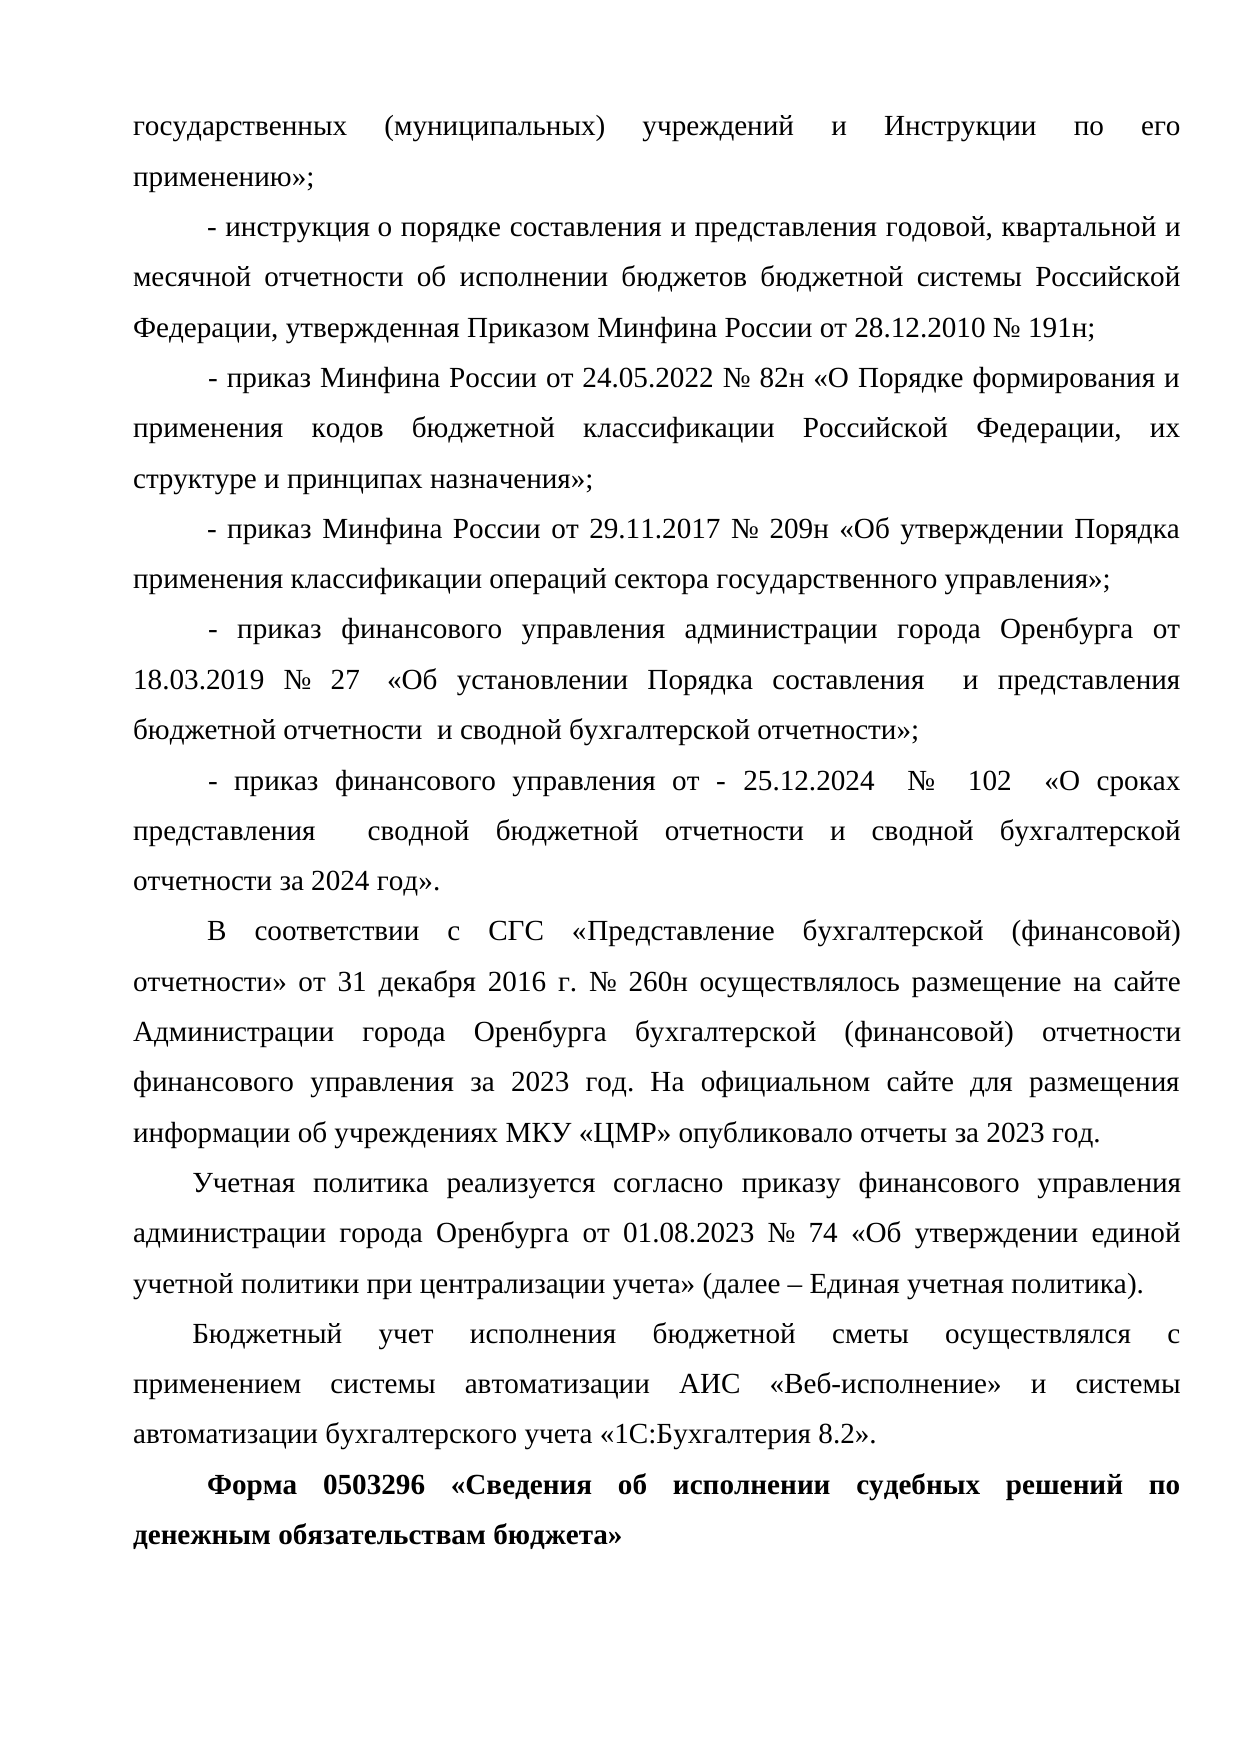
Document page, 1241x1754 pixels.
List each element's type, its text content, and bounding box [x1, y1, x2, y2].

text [133, 108, 1181, 192]
text - приказ финансового управления администрации города Оренбурга от 18.03.2019 № 27 «Об установлении Порядка составления и представления бюджетной отчетности и сводной бухгалтерской отчетности»; [133, 612, 1181, 746]
text Форма 0503296 «Сведения об исполнении судебных решений по денежным обязательствам бюджета» [133, 1467, 1181, 1551]
text Бюджетный учет исполнения бюджетной сметы осуществлялся с применением системы автоматизации АИС «Веб-исполнение» и системы автоматизации бухгалтерского учета «1С:Бухгалтерия 8.2». [133, 1316, 1181, 1450]
text - инструкция о порядке составления и представления годовой, квартальной и месячной отчетности об исполнении бюджетов бюджетной системы Российской Федерации, утвержденная Приказом Минфина России от 28.12.2010 № 191н; [133, 209, 1181, 260]
text Учетная политика реализуется согласно приказу финансового управления администрации города Оренбурга от 01.08.2023 № 74 «Об утверждении единой учетной политики при централизации учета» (далее – Единая учетная политика). [133, 1165, 1181, 1299]
text - инструкция о порядке составления и представления годовой, квартальной и месячной отчетности об исполнении бюджетов бюджетной системы Российской Федерации, утвержденная Приказом Минфина России от 28.12.2010 № 191н; [133, 293, 1181, 343]
text - приказ Минфина России от 24.05.2022 № 82н «О Порядке формирования и применения кодов бюджетной классификации Российской Федерации, их структуре и принципах назначения»; [133, 360, 1181, 494]
text - приказ Минфина России от 29.11.2017 № 209н «Об утверждении Порядка применения классификации операций сектора государственного управления»; [133, 511, 1181, 595]
text В соответствии с СГС «Представление бухгалтерской (финансовой) отчетности» от 31 декабря 2016 г. № 260н осуществлялось размещение на сайте Администрации города Оренбурга бухгалтерской (финансовой) отчетности финансового управления за 2023 год. На официальном сайте для размещения информации об учреждениях МКУ «ЦМР» опубликовало отчеты за 2023 год. [133, 913, 1181, 1148]
text - приказ финансового управления от - 25.12.2024 № 102 «О сроках представления сводной бюджетной отчетности и сводной бухгалтерской отчетности за 2024 год». [133, 763, 1181, 897]
